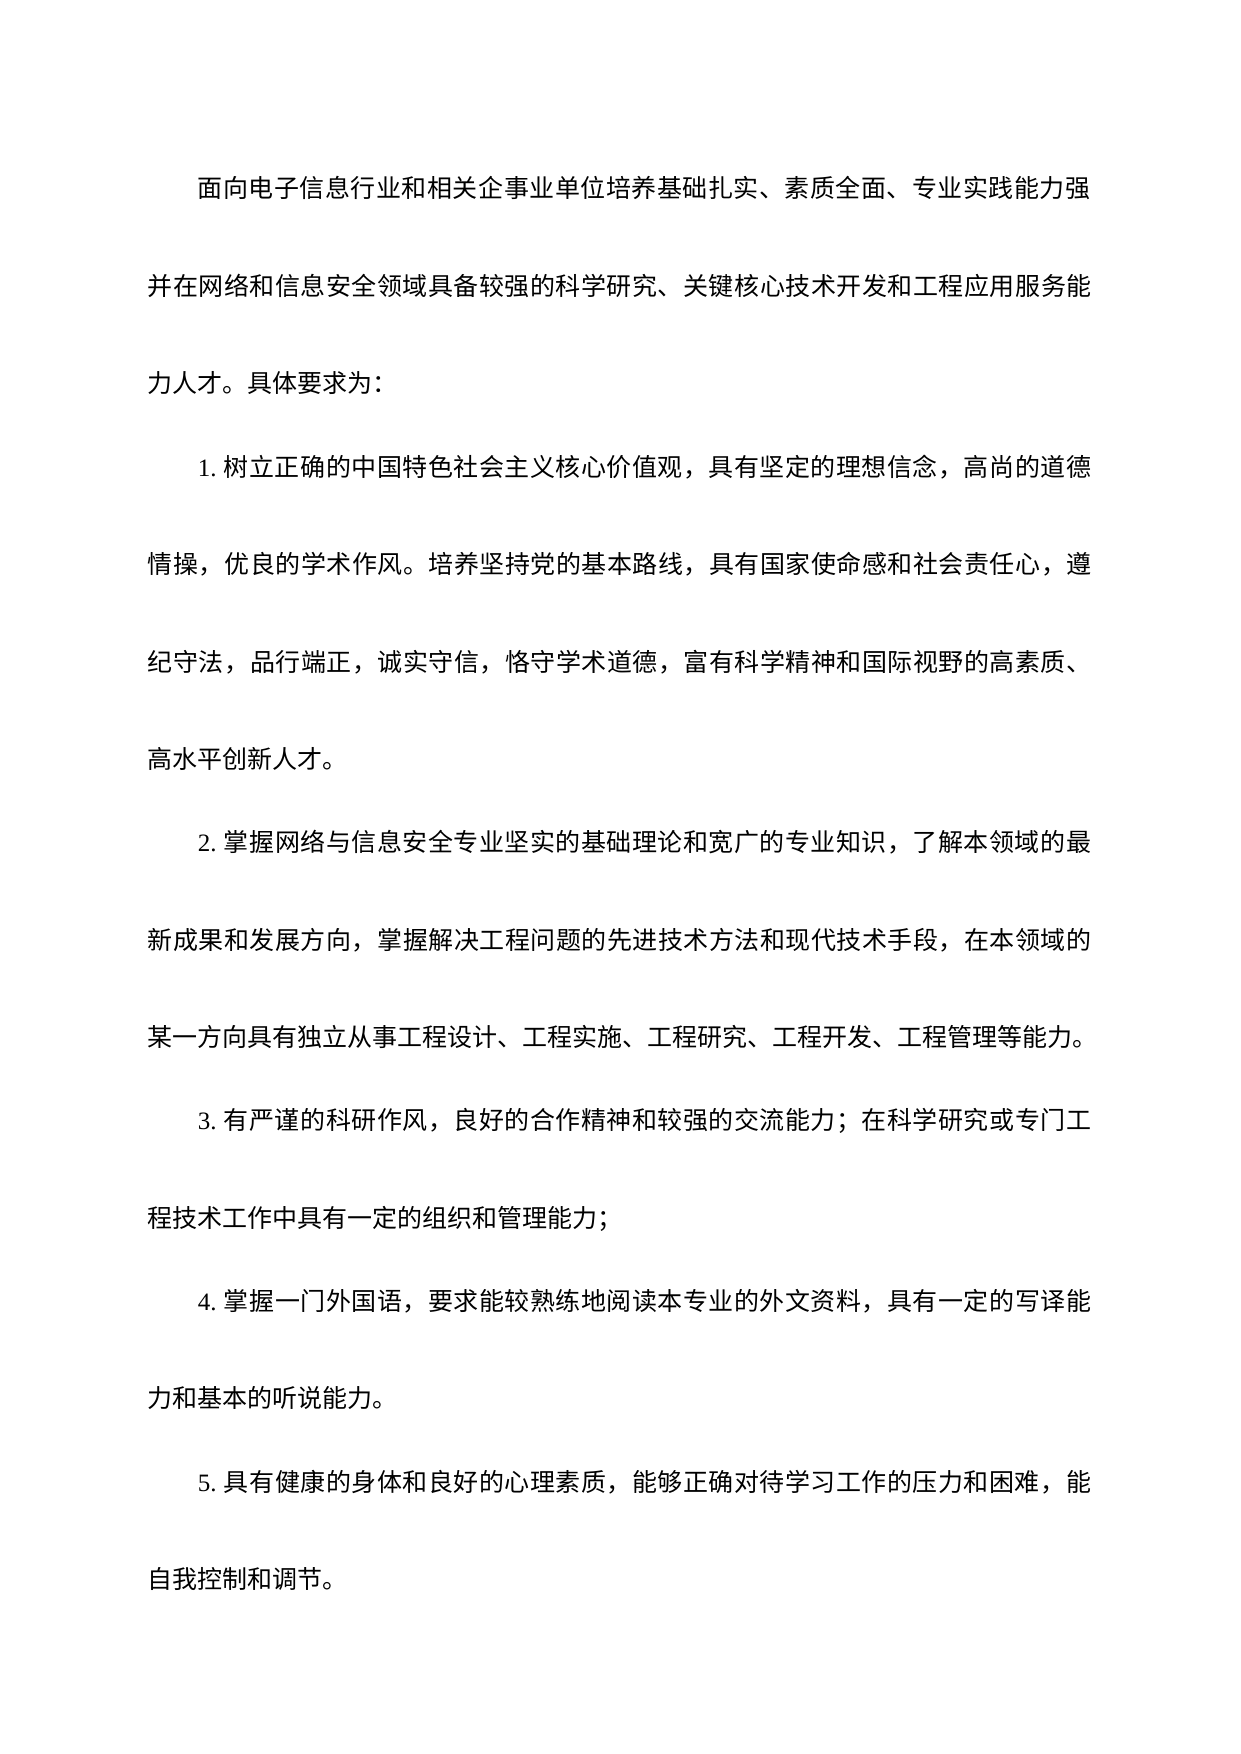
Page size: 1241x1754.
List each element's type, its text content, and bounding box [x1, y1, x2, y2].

text 1. 树立正确的中国特色社会主义核心价值观，具有坚定的理想信念，高尚的道德情操，优良的学术作风。培养坚持党的基本路线，具有国家使命感和社会责任心，遵纪守法，品行端正，诚实守信，恪守学术道德，富有科学精神和国际视野的高素质、高水平创新人才。 [148, 433, 1092, 790]
text 3. 有严谨的科研作风，良好的合作精神和较强的交流能力；在科学研究或专门工程技术工作中具有一定的组织和管理能力； [148, 1086, 1092, 1249]
text 5. 具有健康的身体和良好的心理素质，能够正确对待学习工作的压力和困难，能自我控制和调节。 [148, 1448, 1092, 1610]
text 面向电子信息行业和相关企事业单位培养基础扎实、素质全面、专业实践能力强并在网络和信息安全领域具备较强的科学研究、关键核心技术开发和工程应用服务能力人才。具体要求为： [148, 154, 1092, 414]
text 4. 掌握一门外国语，要求能较熟练地阅读本专业的外文资料，具有一定的写译能力和基本的听说能力。 [148, 1267, 1092, 1429]
text 2. 掌握网络与信息安全专业坚实的基础理论和宽广的专业知识，了解本领域的最新成果和发展方向，掌握解决工程问题的先进技术方法和现代技术手段，在本领域的某一方向具有独立从事工程设计、工程实施、工程研究、工程开发、工程管理等能力。 [148, 808, 1092, 1068]
